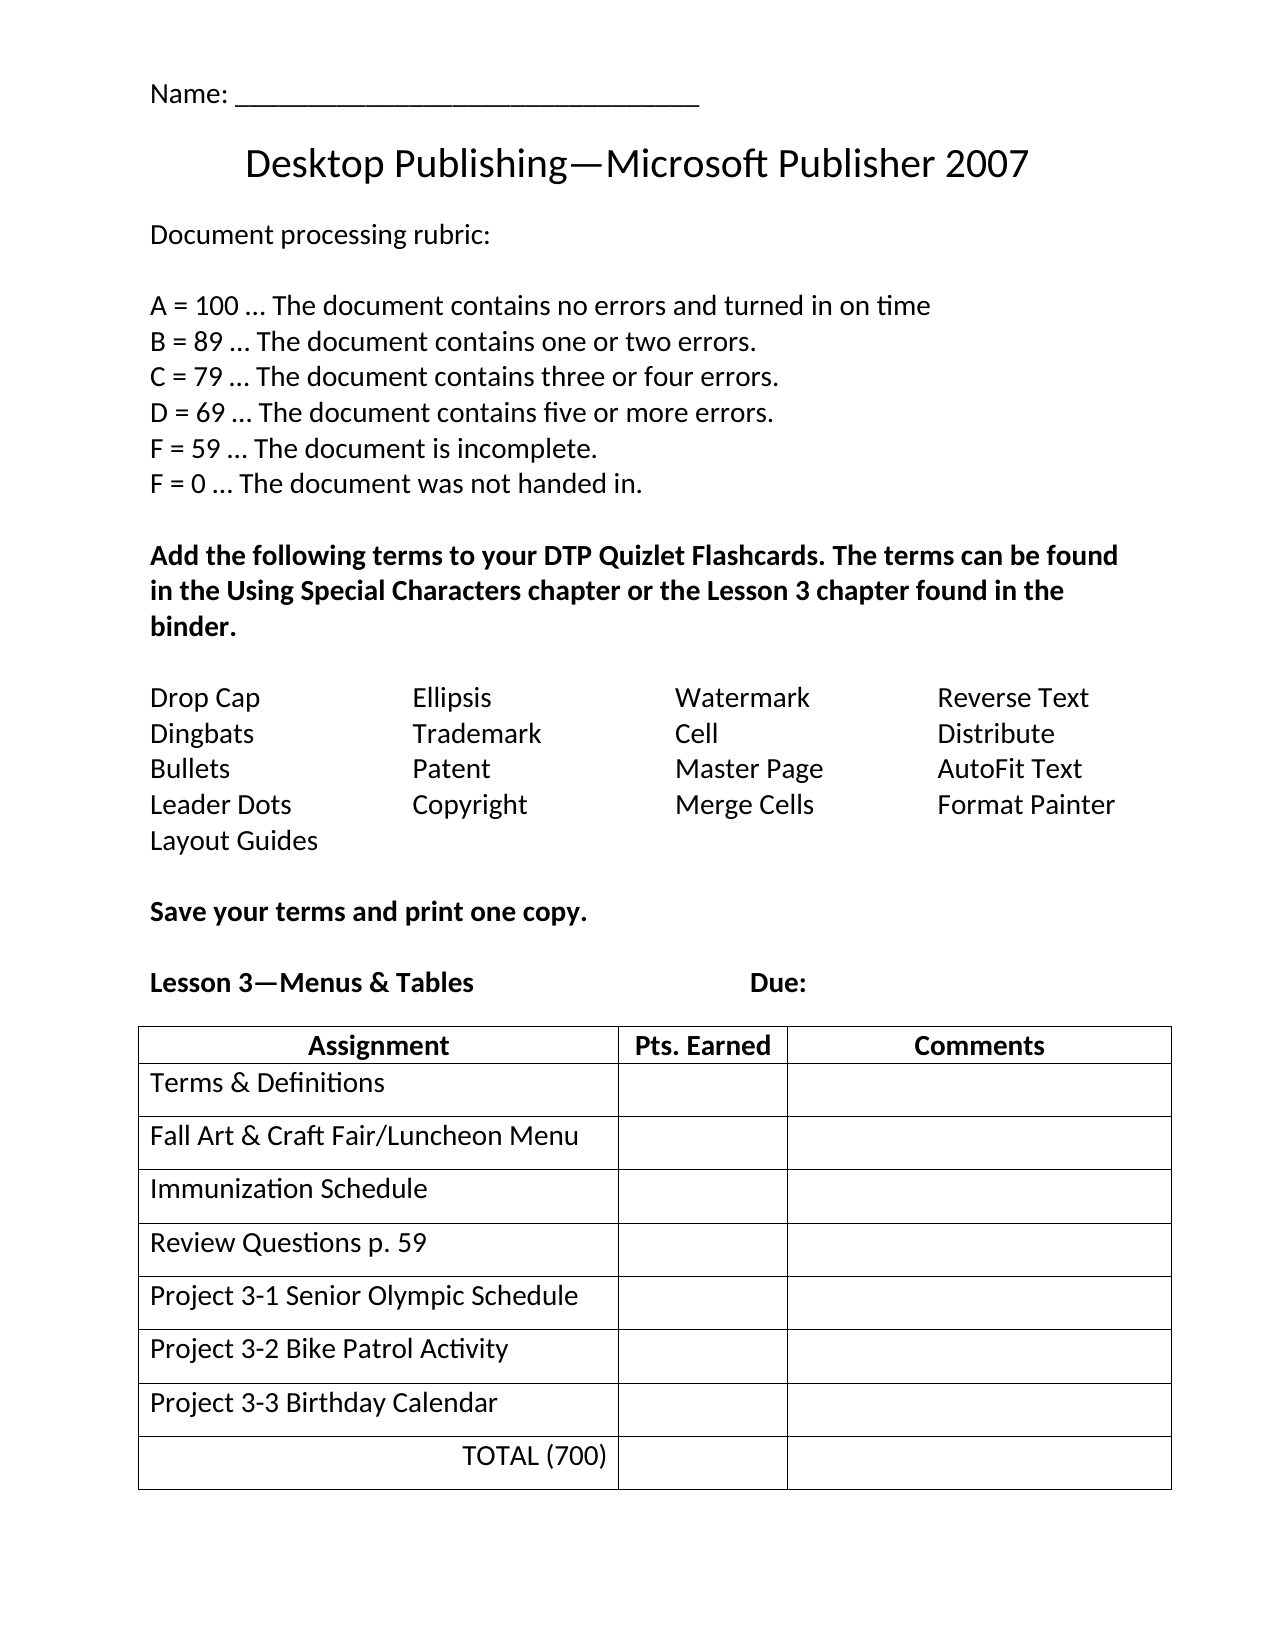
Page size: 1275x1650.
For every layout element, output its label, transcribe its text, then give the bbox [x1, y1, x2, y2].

table_cell [619, 1384, 787, 1436]
text Merge Cells [675, 786, 862, 822]
text Desktop Publishing—Microsoft Publisher 2007 [150, 137, 1125, 188]
table_cell [619, 1117, 787, 1169]
table_cell [619, 1437, 787, 1489]
table_cell [619, 1330, 787, 1383]
text Master Page [675, 750, 862, 786]
text Cell [675, 715, 862, 750]
table_cell [788, 1224, 1171, 1276]
table_cell [619, 1224, 787, 1276]
text Leader Dots [150, 786, 337, 822]
table_cell [788, 1064, 1171, 1116]
table_cell [788, 1117, 1171, 1169]
text C = 79 … The document contains three or four errors. [150, 358, 1125, 394]
table_cell [788, 1384, 1171, 1436]
text Save your terms and print one copy. [150, 893, 1125, 928]
text Name: ________________________________ [150, 75, 1125, 111]
table_cell Project 3-3 Birthday Calendar [139, 1384, 618, 1436]
table_cell Fall Art & Craft Fair/Luncheon Menu [139, 1117, 618, 1169]
table_cell Immunization Schedule [139, 1170, 618, 1223]
text Watermark [675, 679, 862, 715]
text B = 89 … The document contains one or two errors. [150, 323, 1125, 358]
table_cell Review Questions p. 59 [139, 1224, 618, 1276]
text Format Painter [937, 786, 1125, 822]
table_cell [619, 1170, 787, 1223]
text Dingbats [150, 715, 337, 750]
text Drop Cap [150, 679, 337, 715]
text AutoFit Text [937, 750, 1125, 786]
table_header Assignment [139, 1027, 618, 1063]
table_cell Terms & Definitions [139, 1064, 618, 1116]
text Layout Guides [150, 822, 337, 857]
table_cell Project 3-2 Bike Patrol Activity [139, 1330, 618, 1383]
text Add the following terms to your DTP Quizlet Flashcards. The terms can be found in the Using Special Characters chapter or the Lesson 3 chapter found in the binder. [150, 537, 1125, 643]
table_header Pts. Earned [619, 1027, 787, 1063]
text F = 59 … The document is incomplete. [150, 430, 1125, 465]
table_cell [788, 1277, 1171, 1329]
table_cell [788, 1437, 1171, 1489]
text Ellipsis [412, 679, 600, 715]
table_cell [619, 1064, 787, 1116]
table_cell [619, 1277, 787, 1329]
table_cell TOTAL (700) [139, 1437, 618, 1489]
text Document processing rubric: [150, 216, 1125, 252]
table_header Comments [788, 1027, 1171, 1063]
text Trademark [412, 715, 600, 750]
text Distribute [937, 715, 1125, 750]
text Copyright [412, 786, 600, 822]
text Reverse Text [937, 679, 1125, 715]
text Patent [412, 750, 600, 786]
table_cell [788, 1170, 1171, 1223]
text Bullets [150, 750, 337, 786]
text A = 100 … The document contains no errors and turned in on time [150, 287, 1125, 323]
text D = 69 … The document contains five or more errors. [150, 394, 1125, 430]
text Lesson 3—Menus & Tables Due: [150, 964, 1125, 1000]
text F = 0 … The document was not handed in. [150, 465, 1125, 501]
table_cell Project 3-1 Senior Olympic Schedule [139, 1277, 618, 1329]
table_cell [788, 1330, 1171, 1383]
